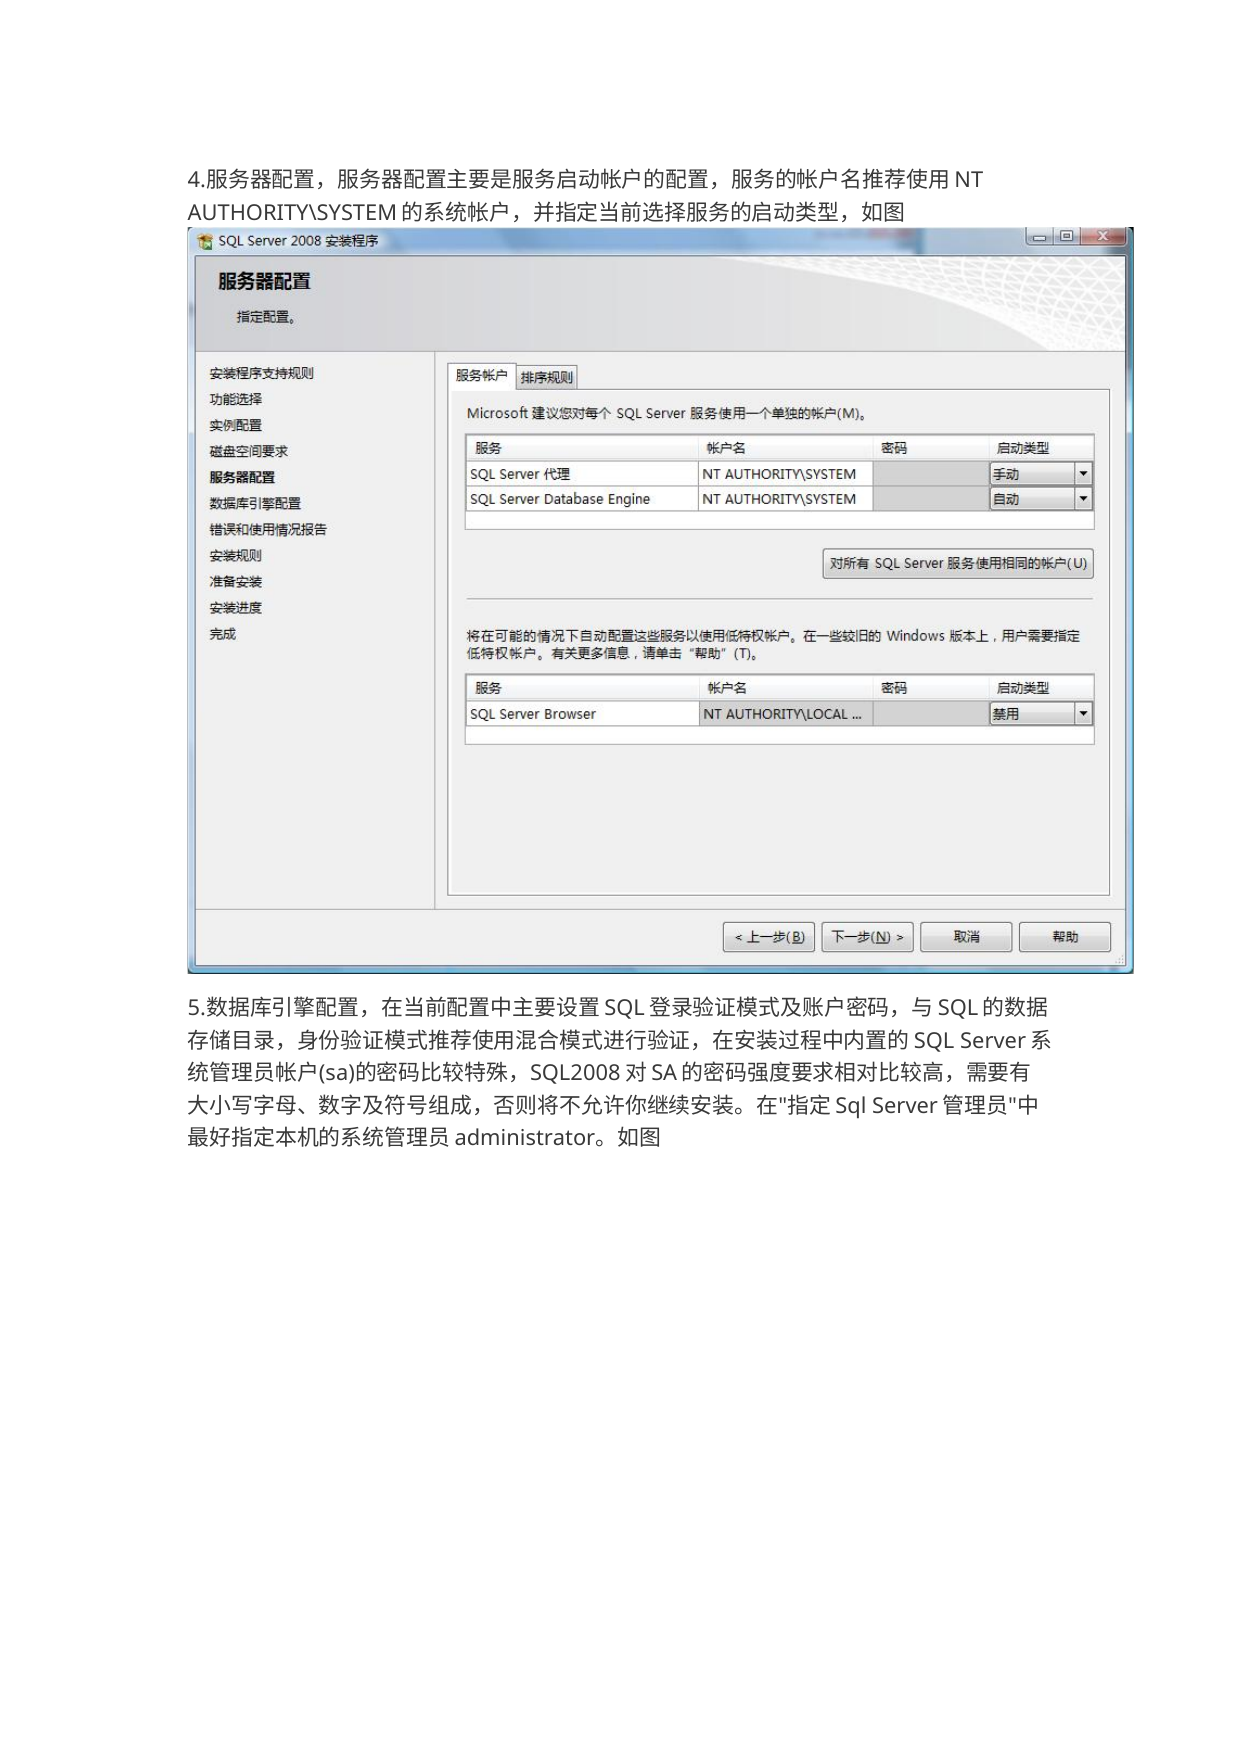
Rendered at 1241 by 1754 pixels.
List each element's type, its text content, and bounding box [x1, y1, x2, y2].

picture [187, 227, 1134, 974]
text 5.数据库引擎配置，在当前配置中主要设置SQL登录验证模式及账户密码，与SQL的数据存储目录，身份验证模式推荐使用混合模式进行验证，在安装过程中内置的SQL Server系统管理员帐户(sa)的密码比较特殊，SQL2008对SA的密码强度要求相对比较高，需要有大小写字母、数字及符号组成，否则将不允许你继续安装。在"指定Sql Server管理员"中最好指定本机的系统管理员administrator。如图 [187, 990, 1053, 1153]
text 4.服务器配置，服务器配置主要是服务启动帐户的配置，服务的帐户名推荐使用NT AUTHORITY\SYSTEM的系统帐户，并指定当前选择服务的启动类型，如图 [187, 162, 1053, 227]
